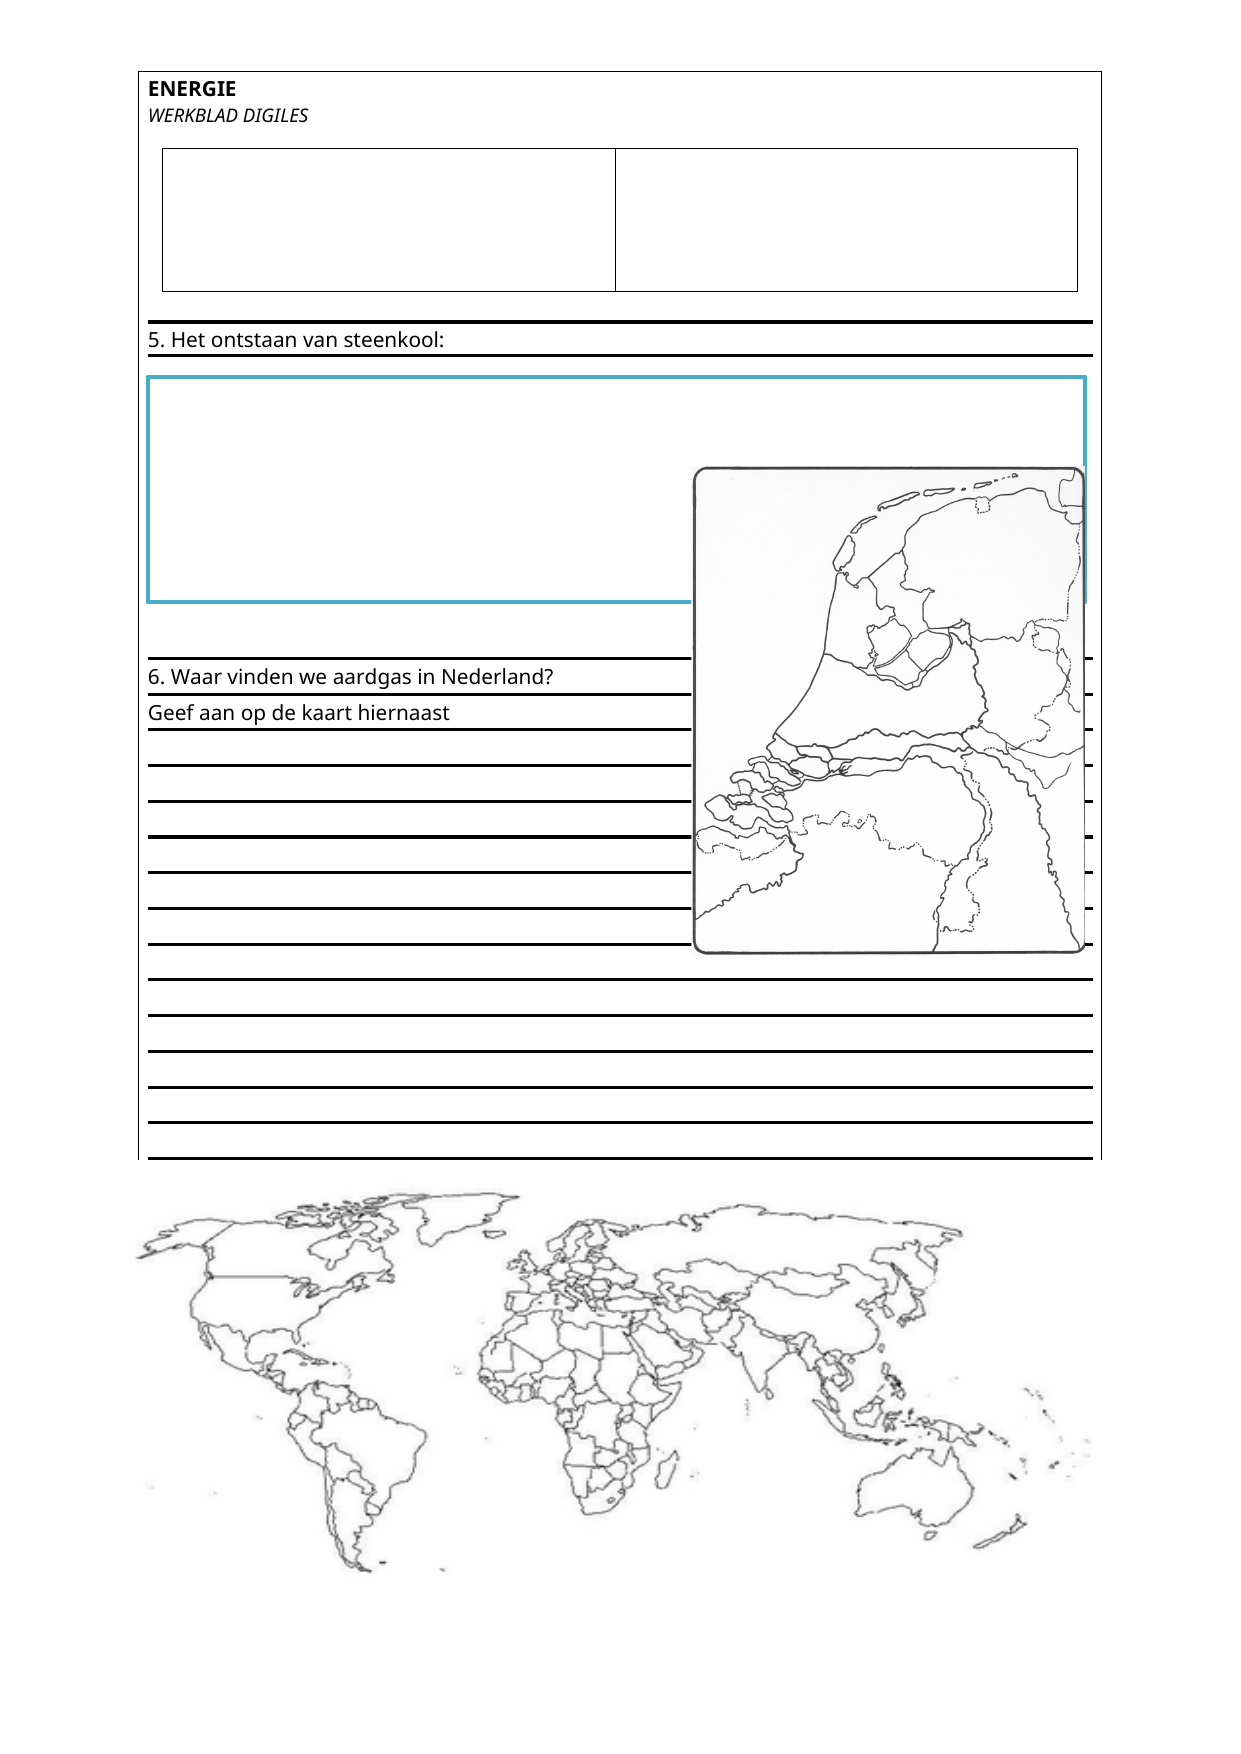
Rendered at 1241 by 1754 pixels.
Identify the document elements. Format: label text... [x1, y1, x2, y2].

table_cell [616, 149, 1077, 291]
picture [128, 1160, 1104, 1668]
picture [691, 466, 1085, 956]
text 5. Het ontstaan van steenkool: [148, 324, 1093, 354]
table_cell [163, 149, 615, 291]
text Geef aan op de kaart hiernaast [148, 696, 691, 728]
text 6. Waar vinden we aardgas in Nederland? [148, 660, 691, 692]
